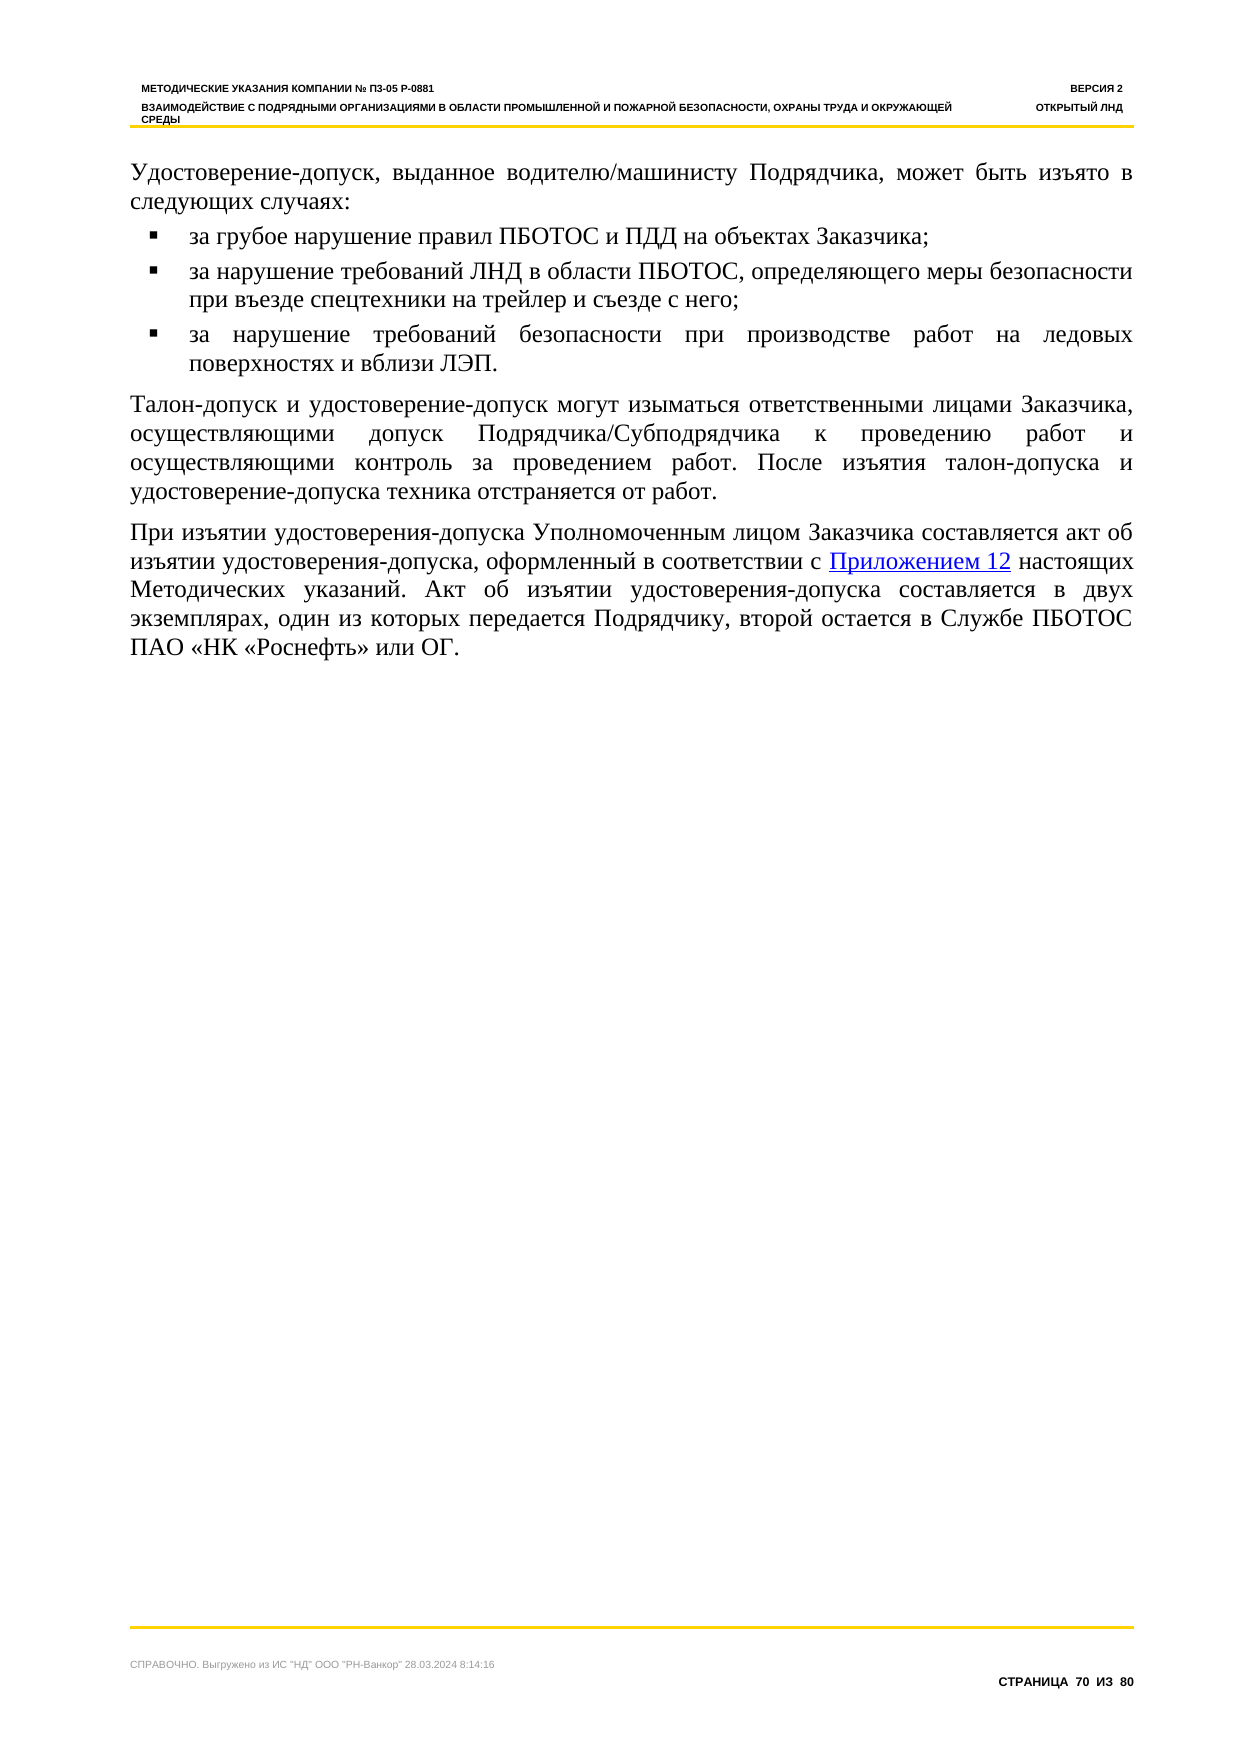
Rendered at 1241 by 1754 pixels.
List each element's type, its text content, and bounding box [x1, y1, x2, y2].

text Удостоверение-допуск, выданное водителю/машинисту Подрядчика, может быть изъято в следующих случаях: [130, 157, 1134, 214]
list за нарушение требований безопасности при производстве работ на ледовых поверхностях и вблизи ЛЭП. [148, 319, 1134, 377]
list за грубое нарушение правил ПБОТОС и ПДД на объектах Заказчика; [148, 221, 1134, 249]
list за нарушение требований ЛНД в области ПБОТОС, определяющего меры безопасности при въезде спецтехники на трейлер и съезде с него; [148, 256, 1134, 313]
text Талон-допуск и удостоверение-допуск могут изыматься ответственными лицами Заказчика, осуществляющими допуск Подрядчика/Субподрядчика к проведению работ и осуществляющими контроль за проведением работ. После изъятия талон-допуска и удостоверение-допуска техника отстраняется от работ. [130, 389, 1134, 504]
text При изъятии удостоверения-допуска Уполномоченным лицом Заказчика составляется акт об изъятии удостоверения-допуска, оформленный в соответствии с Приложением 12 настоящих Методических указаний. Акт об изъятии удостоверения-допуска составляется в двух экземплярах, один из которых передается Подрядчику, второй остается в Службе ПБОТОС ПАО «НК «Роснефть» или ОГ. [130, 517, 1134, 661]
